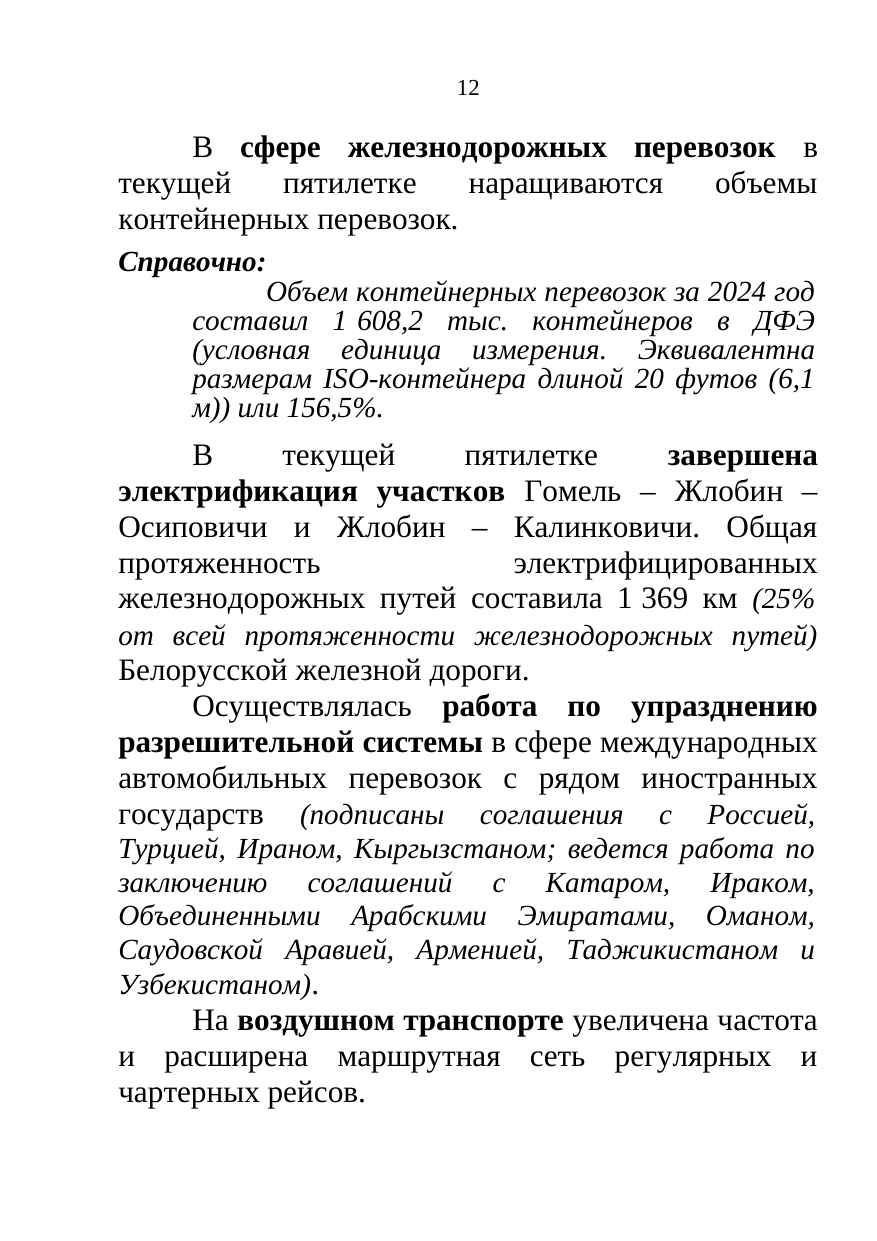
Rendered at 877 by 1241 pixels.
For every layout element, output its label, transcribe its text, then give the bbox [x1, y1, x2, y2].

text Осуществлялась работа по упразднению разрешительной системы в сфере международных автомобильных перевозок с рядом иностранных государств (подписаны соглашения с Россией, Турцией, Ираном, Кыргызстаном; ведется работа по заключению соглашений с Катаром, Ираком, Объединенными Арабскими Эмиратами, Оманом, Саудовской Аравией, Арменией, Таджикистаном и Узбекистаном). [118, 688, 818, 1001]
text Справочно: [118, 248, 818, 278]
text В текущей пятилетке завершена электрификация участков Гомель – Жлобин – Осиповичи и Жлобин – Калинковичи. Общая протяженность электрифицированных железнодорожных путей составила 1 369 км (25% от всей протяженности железнодорожных путей) Белорусской железной дороги. [118, 436, 818, 688]
text Объем контейнерных перевозок за 2024 год составил 1 608,2 тыс. контейнеров в ДФЭ (условная единица измерения. Эквивалентна размерам ISO-контейнера длиной 20 футов (6,1 м)) или 156,5%. [192, 278, 818, 423]
text В сфере железнодорожных перевозок в текущей пятилетке наращиваются объемы контейнерных перевозок. [118, 128, 818, 236]
text На воздушном транспорте увеличена частота и расширена маршрутная сеть регулярных и чартерных рейсов. [118, 1001, 818, 1109]
